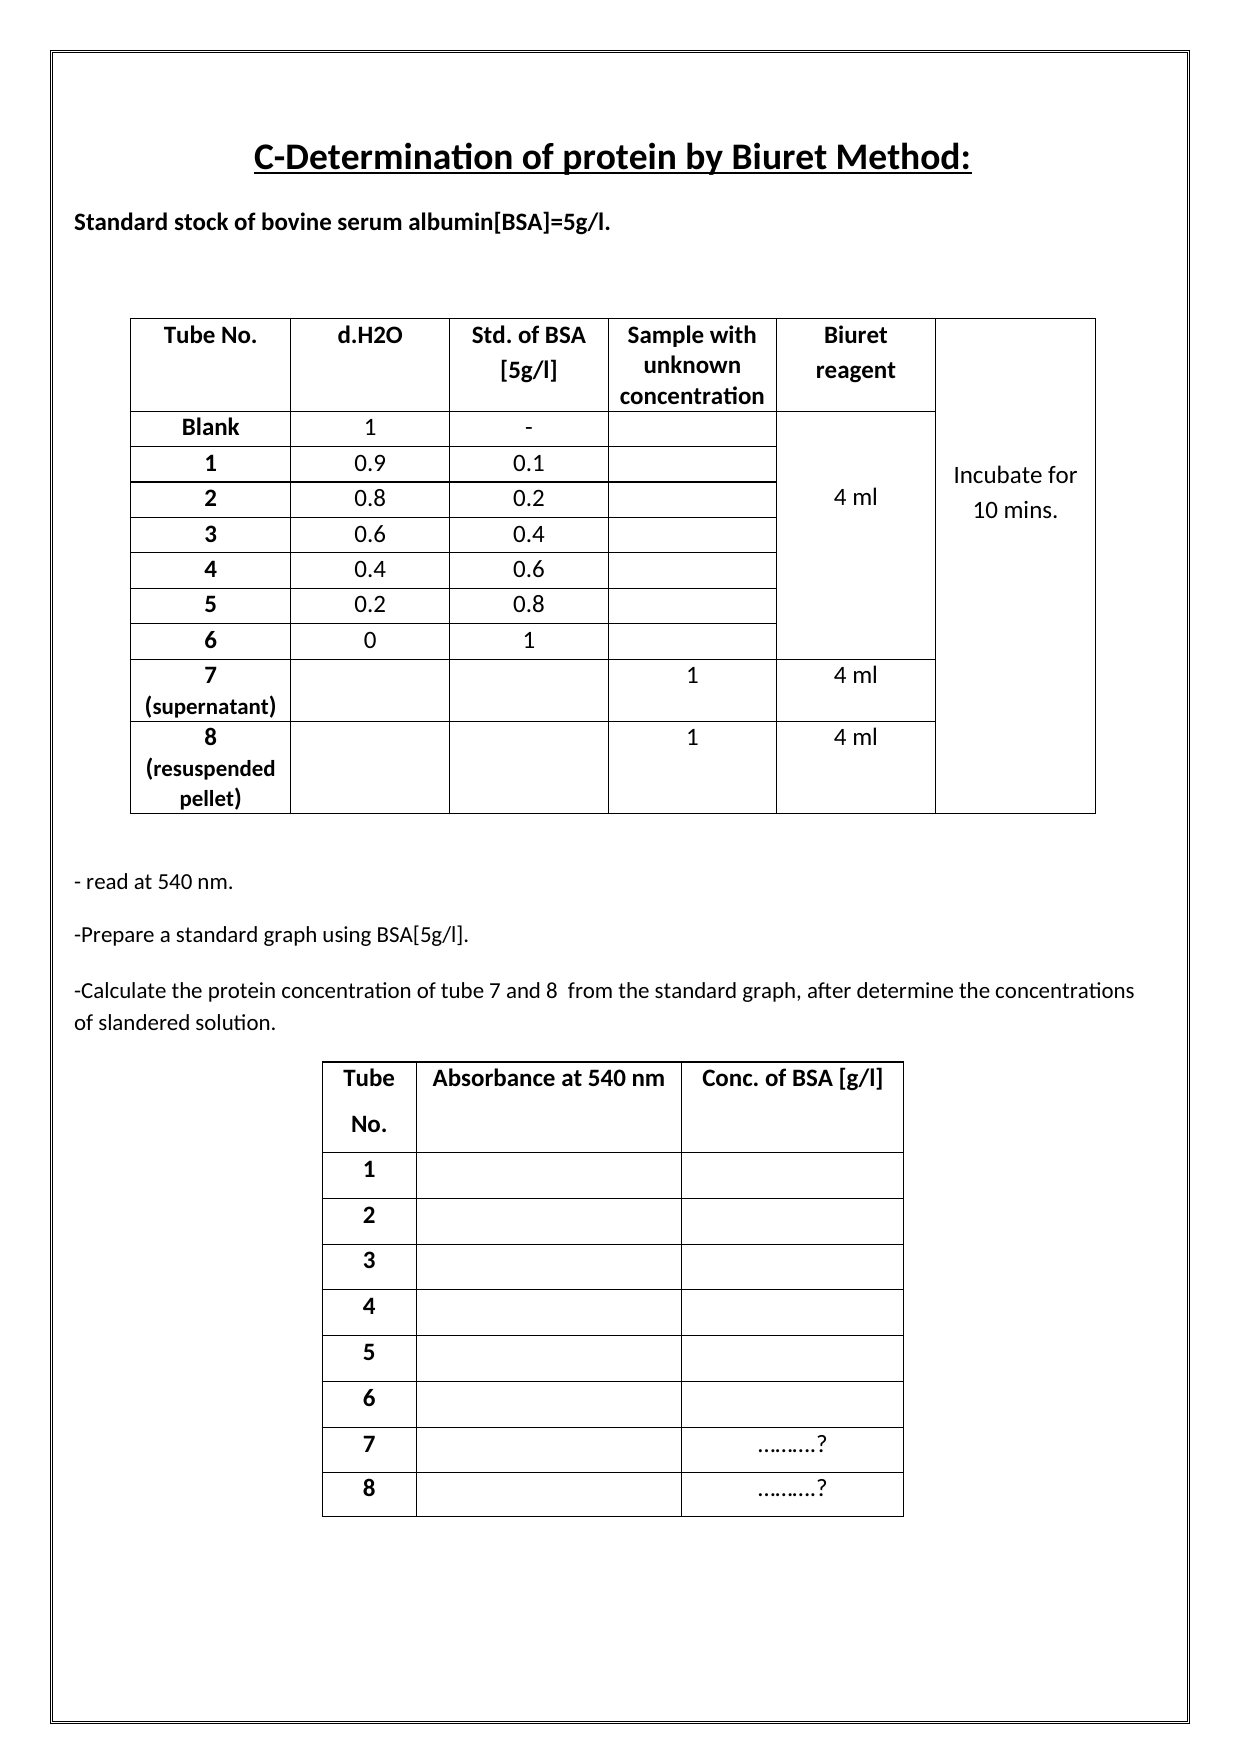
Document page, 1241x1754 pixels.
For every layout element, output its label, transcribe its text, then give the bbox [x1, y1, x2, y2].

table_cell [417, 1382, 681, 1427]
text - read at 540 nm. [74, 867, 1152, 895]
table_cell 5 [323, 1336, 416, 1381]
table_cell 4 [323, 1290, 416, 1335]
table_cell [609, 624, 776, 658]
table_cell 5 [131, 589, 290, 623]
table_cell 0.8 [450, 589, 608, 623]
table_cell 1 [609, 722, 776, 813]
table_cell [417, 1290, 681, 1335]
text Standard stock of bovine serum albumin[BSA]=5g/l. [74, 206, 1152, 237]
table_cell [609, 412, 776, 446]
table_cell [417, 1153, 681, 1198]
table_cell [417, 1473, 681, 1516]
table_header Conc. of BSA [g/l] [682, 1063, 903, 1152]
table_cell 4 ml [777, 660, 935, 721]
text C-Determination of protein by Biuret Method: [74, 133, 1152, 178]
table_header d.H2O [291, 319, 449, 411]
table_cell 0 [291, 624, 449, 658]
table_cell [291, 722, 449, 813]
table_cell 0.8 [291, 483, 449, 517]
table_cell 0.6 [291, 518, 449, 552]
table_cell [291, 660, 449, 721]
table_cell 0.2 [450, 483, 608, 517]
table_cell [609, 518, 776, 552]
table_header Tube No. [131, 319, 290, 411]
table_cell 0.4 [291, 553, 449, 588]
table_cell 1 [131, 447, 290, 481]
text -Calculate the protein concentration of tube 7 and 8 from the standard graph, after determine the concentrations of slandered solution. [74, 976, 1152, 1036]
table_cell 0.4 [450, 518, 608, 552]
table_cell [682, 1290, 903, 1335]
table_cell 0.9 [291, 447, 449, 481]
table_cell 2 [131, 483, 290, 517]
table_header Incubate for 10 mins. [936, 319, 1095, 813]
table_cell [417, 1199, 681, 1243]
table_cell 1 [291, 412, 449, 446]
table_cell [450, 660, 608, 721]
table_cell 2 [323, 1199, 416, 1243]
table_cell 8 (resuspended pellet) [131, 722, 290, 813]
table_cell 4 [131, 553, 290, 588]
table_cell [609, 589, 776, 623]
table_cell Blank [131, 412, 290, 446]
table_cell [609, 483, 776, 517]
table_cell [682, 1336, 903, 1381]
table_cell [609, 553, 776, 588]
table_cell 0.2 [291, 589, 449, 623]
table_cell 4 ml [777, 722, 935, 813]
table_cell [682, 1382, 903, 1427]
table_header Sample with unknown concentration [609, 319, 776, 411]
table_header Biuret reagent [777, 319, 935, 411]
table_cell [609, 447, 776, 481]
table_header Tube No. [323, 1063, 416, 1152]
table_cell [417, 1428, 681, 1472]
table_cell 1 [450, 624, 608, 658]
table_cell - [450, 412, 608, 446]
table_cell 6 [323, 1382, 416, 1427]
table_cell 0.6 [450, 553, 608, 588]
table_cell 7 (supernatant) [131, 660, 290, 721]
table_cell [682, 1245, 903, 1289]
table_cell 4 ml [777, 412, 935, 658]
table_cell ……….? [682, 1473, 903, 1516]
table_cell 0.1 [450, 447, 608, 481]
table_cell 6 [131, 624, 290, 658]
table_cell 8 [323, 1473, 416, 1516]
table_cell [450, 722, 608, 813]
table_cell [417, 1245, 681, 1289]
table_header Absorbance at 540 nm [417, 1063, 681, 1152]
table_cell [682, 1199, 903, 1243]
table_header Std. of BSA [5g/l] [450, 319, 608, 411]
table_cell [417, 1336, 681, 1381]
table_cell 3 [131, 518, 290, 552]
table_cell 1 [323, 1153, 416, 1198]
table_cell 7 [323, 1428, 416, 1472]
table_cell 1 [609, 660, 776, 721]
table_cell [682, 1153, 903, 1198]
text -Prepare a standard graph using BSA[5g/l]. [74, 920, 1152, 948]
table_cell ……….? [682, 1428, 903, 1472]
table_cell 3 [323, 1245, 416, 1289]
